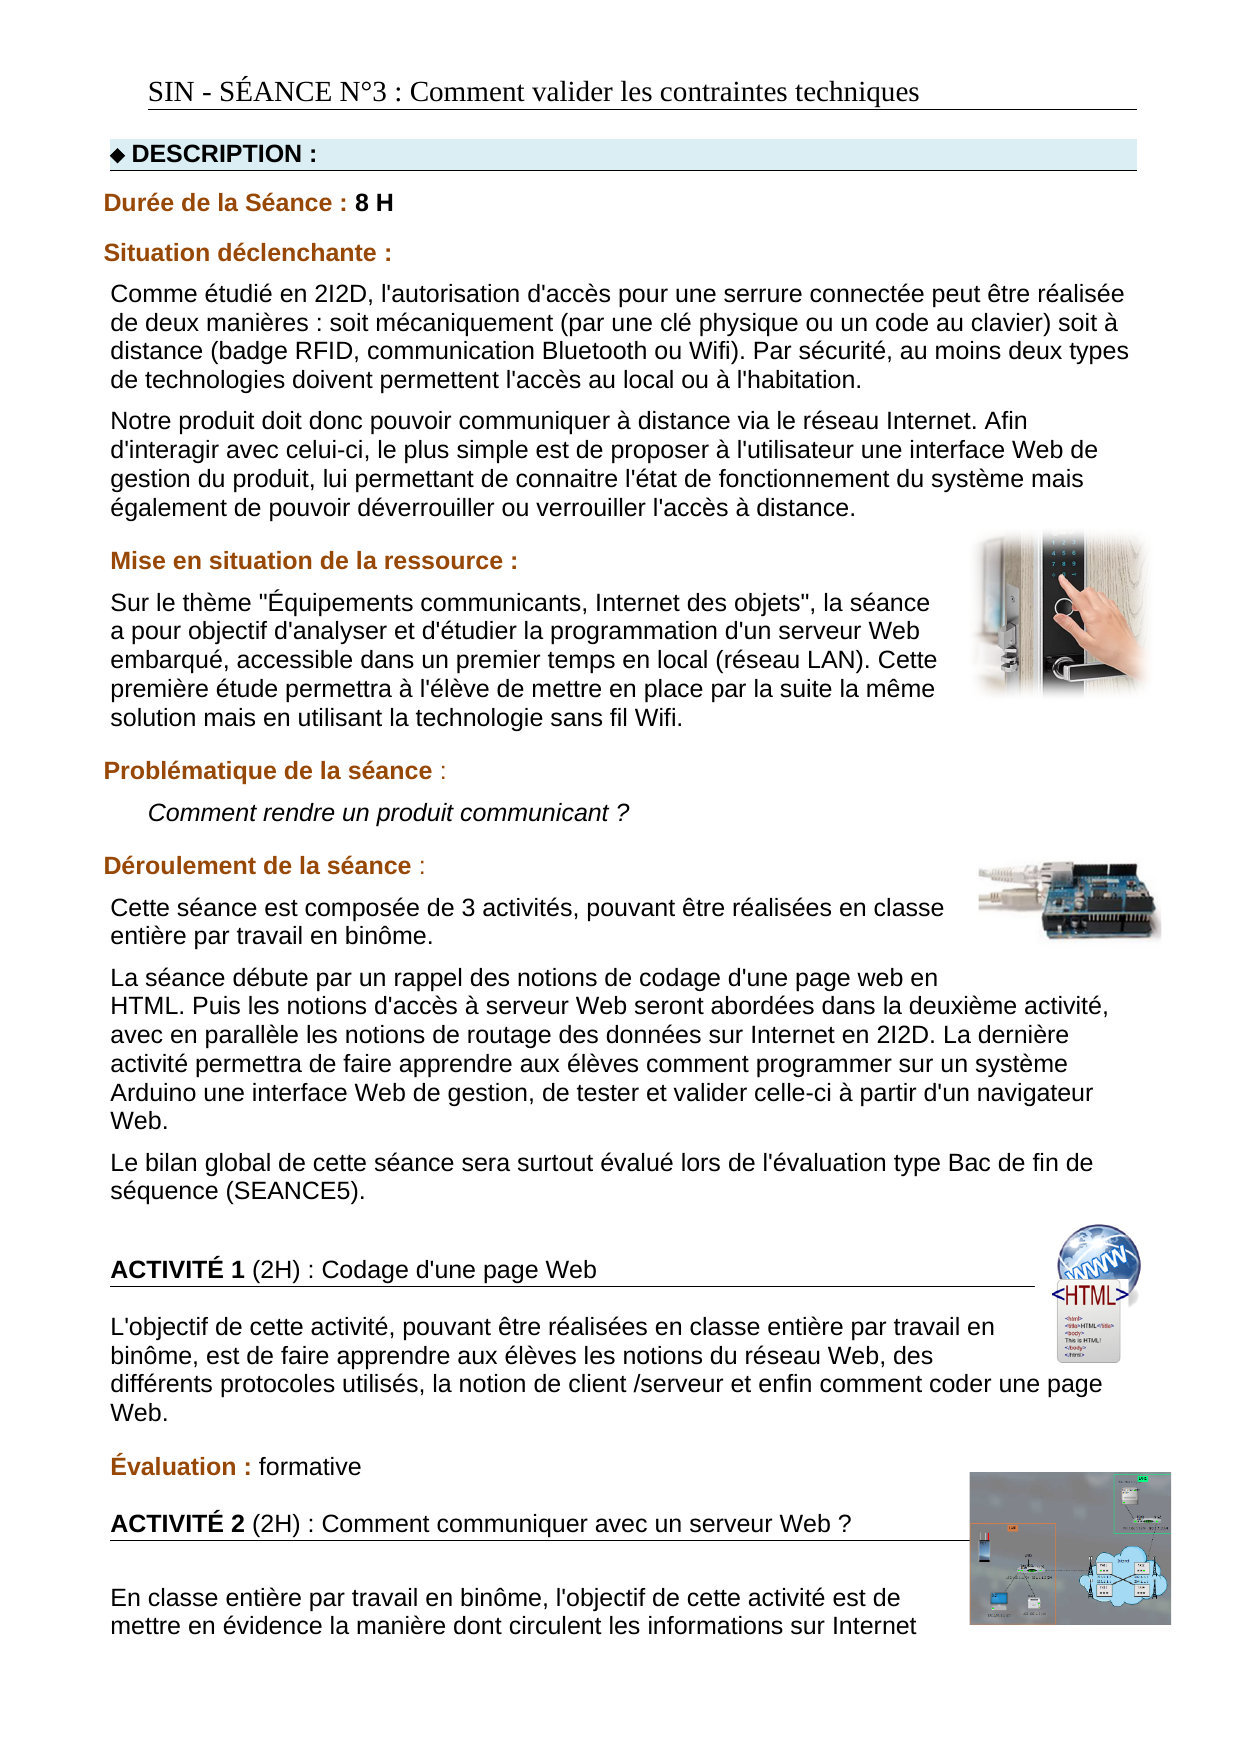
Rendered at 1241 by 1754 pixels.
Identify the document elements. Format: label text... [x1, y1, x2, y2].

text Notre produit doit donc pouvoir communiquer à distance via le réseau Internet. Afin d'interagir avec celui-ci, le plus simple est de proposer à l'utilisateur une interface Web de gestion du produit, lui permettant de connaitre l'état de fonctionnement du système mais également de pouvoir déverrouiller ou verrouiller l'accès à distance. [110, 406, 1137, 521]
subtitle Situation déclenchante : [103, 238, 1137, 266]
text Sur le thème "Équipements communicants, Internet des objets", la séance a pour objectif d'analyser et d'étudier la programmation d'un serveur Web embarqué, accessible dans un premier temps en local (réseau LAN). Cette première étude permettra à l'élève de mettre en place par la suite la même solution mais en utilisant la technologie sans fil Wifi. [110, 588, 1137, 731]
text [110, 1583, 1137, 1640]
text Comme étudié en 2I2D, l'autorisation d'accès pour une serrure connectée peut être réalisée de deux manières : soit mécaniquement (par une clé physique ou un code au clavier) soit à distance (badge RFID, communication Bluetooth ou Wifi). Par sécurité, au moins deux types de technologies doivent permettent l'accès au local ou à l'habitation. [110, 279, 1137, 394]
text ACTIVITÉ 2 (2H) : Comment communiquer avec un serveur Web ? [110, 1509, 968, 1540]
text DESCRIPTION : [110, 139, 1137, 170]
picture [968, 1472, 1171, 1623]
picture [1034, 1221, 1144, 1365]
picture [996, 556, 1127, 672]
text Problématique de la séance : [103, 756, 1137, 785]
text La séance débute par un rappel des notions de codage d'une page web en HTML. Puis les notions d'accès à serveur Web seront abordées dans la deuxième activité, avec en parallèle les notions de routage des données sur Internet en 2I2D. La dernière activité permettra de faire apprendre aux élèves comment programmer sur un système Arduino une interface Web de gestion, de tester et valider celle-ci à partir d'un navigateur Web. [110, 963, 1137, 1135]
text Mise en situation de la ressource : [110, 546, 972, 575]
text Le bilan global de cette séance sera surtout évalué lors de l'évaluation type Bac de fin de séquence (SEANCE5). [110, 1148, 1137, 1205]
text Comment rendre un produit communicant ? [148, 798, 1137, 826]
text Évaluation : formative [110, 1452, 1137, 1481]
list Déroulement de la séance : [103, 851, 977, 880]
text ACTIVITÉ 1 (2H) : Codage d'une page Web [110, 1255, 1034, 1286]
text Cette séance est composée de 3 activités, pouvant être réalisées en classe entière par travail en binôme. [110, 893, 977, 950]
text Durée de la Séance : 8 H [103, 188, 1137, 217]
picture [977, 845, 1162, 952]
text L'objectif de cette activité, pouvant être réalisées en classe entière par travail en binôme, est de faire apprendre aux élèves les notions du réseau Web, des différents protocoles utilisés, la notion de client /serveur et enfin comment coder une page Web. [110, 1312, 1137, 1427]
